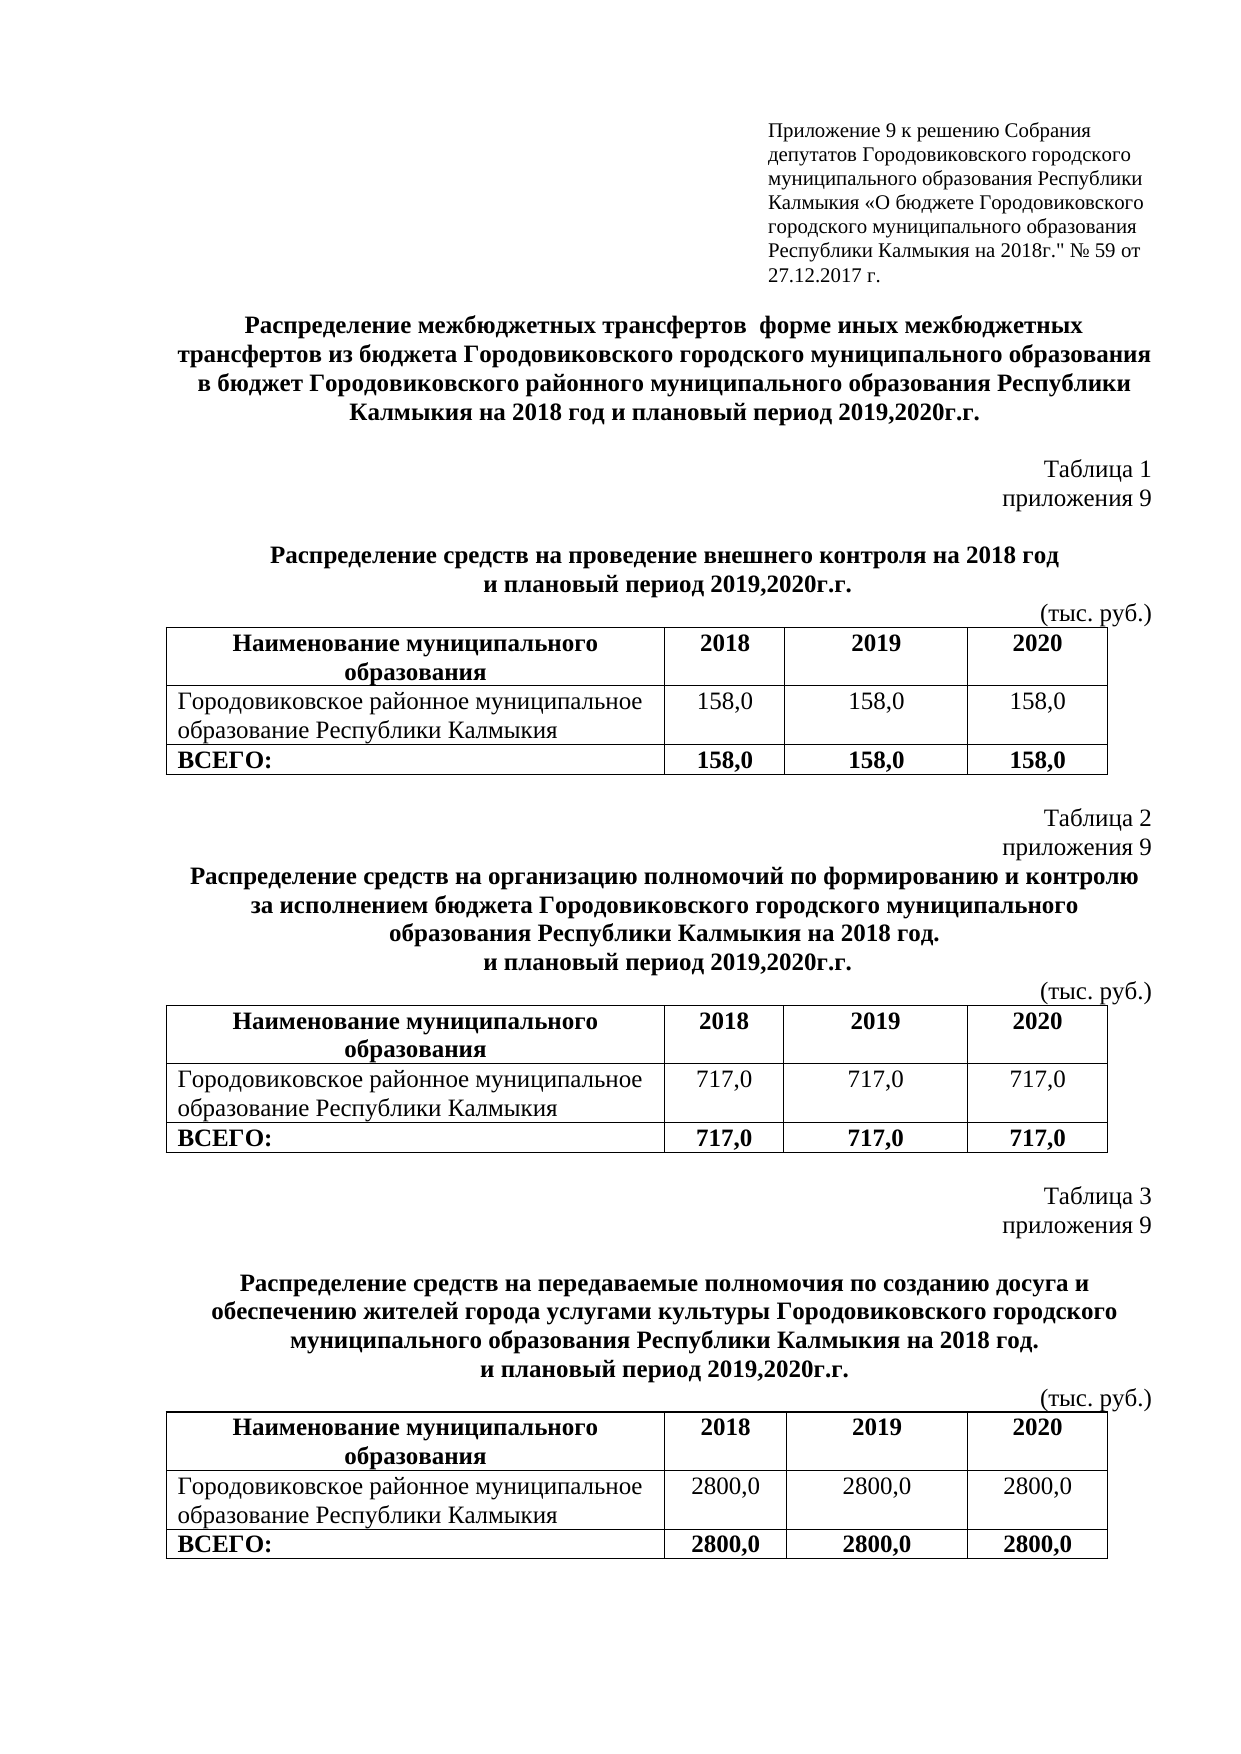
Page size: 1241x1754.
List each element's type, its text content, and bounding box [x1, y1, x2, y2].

table_cell 717,0 [968, 1064, 1107, 1122]
table_header 2018 [665, 1413, 786, 1470]
table_header Наименование муниципального образования [167, 628, 664, 685]
table_header 2019 [784, 1006, 967, 1063]
text и плановый период 2019,2020г.г. [177, 1354, 1152, 1383]
text Таблица 1 [177, 454, 1152, 483]
table_cell 158,0 [665, 686, 784, 744]
table_cell 2800,0 [968, 1471, 1107, 1528]
text Таблица 3 [177, 1181, 1152, 1210]
text Распределение межбюджетных трансфертов форме иных межбюджетных трансфертов из бюджета Городовиковского городского муниципального образования в бюджет Городовиковского районного муниципального образования Республики Калмыкия на 2018 год и плановый период 2019,2020г.г. [176, 311, 1152, 426]
table_cell 158,0 [968, 686, 1107, 744]
table_cell 2800,0 [968, 1530, 1107, 1558]
text приложения 9 [679, 832, 1152, 861]
text и плановый период 2019,2020г.г. [177, 947, 1152, 976]
text Распределение средств на передаваемые полномочия по созданию досуга и обеспечению жителей города услугами культуры Городовиковского городского муниципального образования Республики Калмыкия на 2018 год. [177, 1268, 1152, 1354]
text Приложение 9 к решению Собрания депутатов Городовиковского городского муниципального образования Республики Калмыкия «О бюджете Городовиковского городского муниципального образования Республики Калмыкия на 2018г." № 59 от 27.12.2017 г. [768, 118, 1152, 287]
table_header Наименование муниципального образования [167, 1413, 664, 1470]
text и плановый период 2019,2020г.г. [177, 569, 1152, 598]
text приложения 9 [679, 483, 1152, 512]
text (тыс. руб.) [177, 976, 1152, 1005]
text (тыс. руб.) [177, 598, 1152, 627]
table_header 2020 [968, 1006, 1107, 1063]
table_cell 2800,0 [665, 1471, 786, 1528]
text (тыс. руб.) [177, 1383, 1152, 1411]
table_cell 717,0 [968, 1123, 1107, 1152]
table_cell 158,0 [665, 745, 784, 774]
table_cell Городовиковское районное муниципальное образование Республики Калмыкия [167, 686, 664, 744]
table_cell 158,0 [785, 686, 967, 744]
table_header 2018 [665, 628, 784, 685]
table_header 2020 [968, 1413, 1107, 1470]
table_header Наименование муниципального образования [167, 1006, 664, 1063]
table_cell 2800,0 [665, 1530, 786, 1558]
table_cell 2800,0 [787, 1530, 967, 1558]
table_cell 158,0 [785, 745, 967, 774]
text Распределение средств на проведение внешнего контроля на 2018 год [177, 541, 1152, 569]
table_cell 2800,0 [787, 1471, 967, 1528]
table_cell Городовиковское районное муниципальное образование Республики Калмыкия [167, 1064, 664, 1122]
table_cell ВСЕГО: [167, 1123, 664, 1152]
table_cell ВСЕГО: [167, 745, 664, 774]
table_cell 717,0 [784, 1123, 967, 1152]
table_header 2019 [785, 628, 967, 685]
text Распределение средств на организацию полномочий по формированию и контролю за исполнением бюджета Городовиковского городского муниципального образования Республики Калмыкия на 2018 год. [177, 861, 1152, 947]
text Таблица 2 [177, 803, 1152, 832]
table_cell 717,0 [665, 1123, 783, 1152]
text приложения 9 [679, 1210, 1152, 1239]
table_header 2019 [787, 1413, 967, 1470]
table_cell 717,0 [665, 1064, 783, 1122]
table_cell ВСЕГО: [167, 1530, 664, 1558]
table_header 2018 [665, 1006, 783, 1063]
table_cell 717,0 [784, 1064, 967, 1122]
table_header 2020 [968, 628, 1107, 685]
table_cell 158,0 [968, 745, 1107, 774]
table_cell Городовиковское районное муниципальное образование Республики Калмыкия [167, 1471, 664, 1528]
